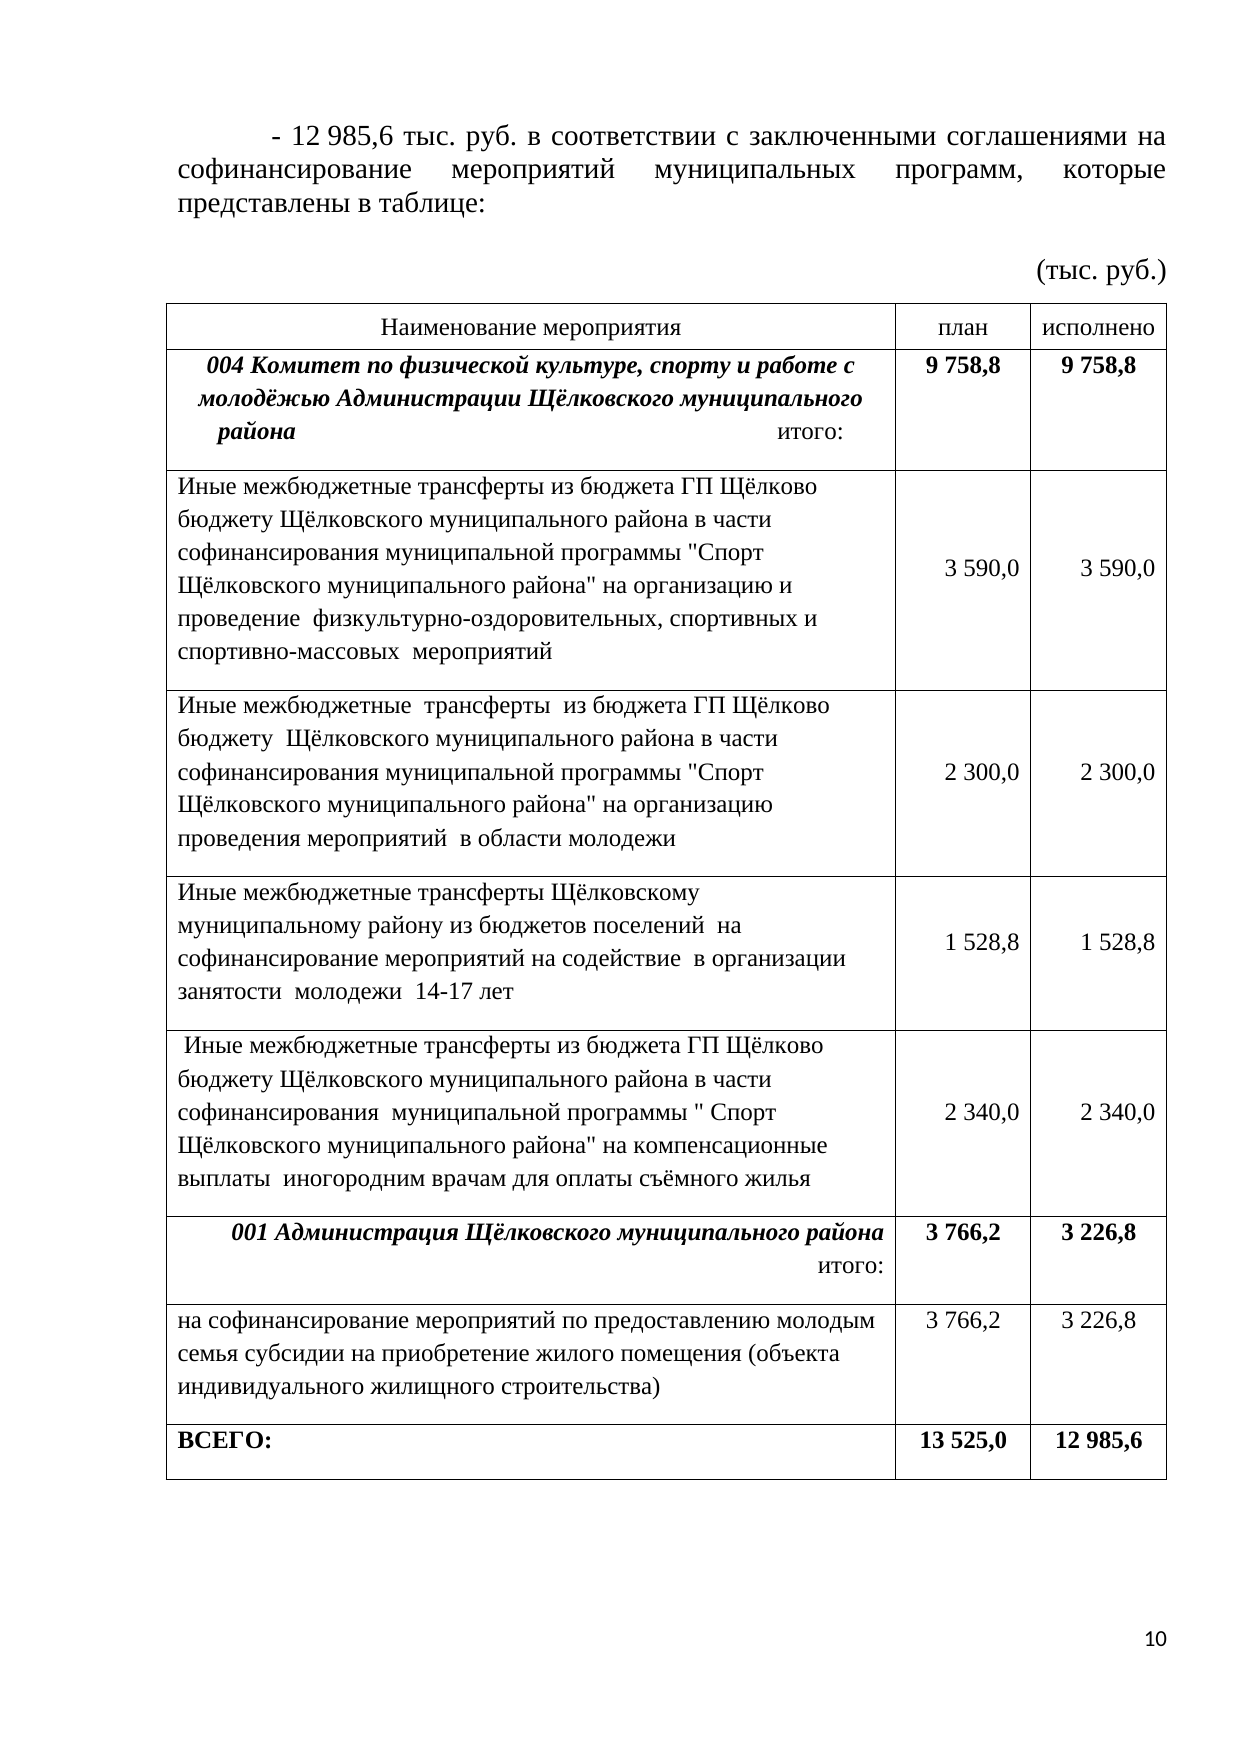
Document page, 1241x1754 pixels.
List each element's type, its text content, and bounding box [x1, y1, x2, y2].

table_cell 2 340,0 [1031, 1031, 1166, 1216]
table_cell 001 Администрация Щёлковского муниципального района итого: [167, 1217, 895, 1304]
text (тыс. руб.) [168, 252, 1167, 286]
table_cell 1 528,8 [1031, 877, 1166, 1029]
table_cell 3 766,2 [896, 1217, 1030, 1304]
table_header Наименование мероприятия [167, 304, 895, 349]
table_cell 9 758,8 [1031, 350, 1166, 470]
table_cell 1 528,8 [896, 877, 1030, 1029]
table_cell 2 300,0 [1031, 691, 1166, 876]
table_cell 004 Комитет по физической культуре, спорту и работе с молодёжью Администрации Щёлковского муниципального района итого: [167, 350, 895, 470]
table_cell Иные межбюджетные трансферты Щёлковскому муниципальному району из бюджетов поселений на софинансирование мероприятий на содействие в организации занятости молодежи 14-17 лет [167, 877, 895, 1029]
table_cell 9 758,8 [896, 350, 1030, 470]
table_cell Иные межбюджетные трансферты из бюджета ГП Щёлково бюджету Щёлковского муниципального района в части софинансирования муниципальной программы "Спорт Щёлковского муниципального района" на организацию и проведение физкультурно-оздоровительных, спортивных и спортивно-массовых мероприятий [167, 471, 895, 689]
table_cell 3 226,8 [1031, 1217, 1166, 1304]
table_cell 13 525,0 [896, 1425, 1030, 1479]
table_header план [896, 304, 1030, 349]
table_cell 3 590,0 [1031, 471, 1166, 689]
table_cell 2 300,0 [896, 691, 1030, 876]
table_cell Иные межбюджетные трансферты из бюджета ГП Щёлково бюджету Щёлковского муниципального района в части софинансирования муниципальной программы "Спорт Щёлковского муниципального района" на организацию проведения мероприятий в области молодежи [167, 691, 895, 876]
table_cell 3 590,0 [896, 471, 1030, 689]
table_cell 3 766,2 [896, 1305, 1030, 1424]
table_header исполнено [1031, 304, 1166, 349]
table_cell на софинансирование мероприятий по предоставлению молодым семья субсидии на приобретение жилого помещения (объекта индивидуального жилищного строительства) [167, 1305, 895, 1424]
table_cell 2 340,0 [896, 1031, 1030, 1216]
table_cell ВСЕГО: [167, 1425, 895, 1479]
text - 12 985,6 тыс. руб. в соответствии с заключенными соглашениями на софинансирование мероприятий муниципальных программ, которые представлены в таблице: [177, 118, 1167, 219]
table_cell Иные межбюджетные трансферты из бюджета ГП Щёлково бюджету Щёлковского муниципального района в части софинансирования муниципальной программы " Спорт Щёлковского муниципального района" на компенсационные выплаты иногородним врачам для оплаты съёмного жилья [167, 1031, 895, 1216]
table_cell 3 226,8 [1031, 1305, 1166, 1424]
table_cell 12 985,6 [1031, 1425, 1166, 1479]
